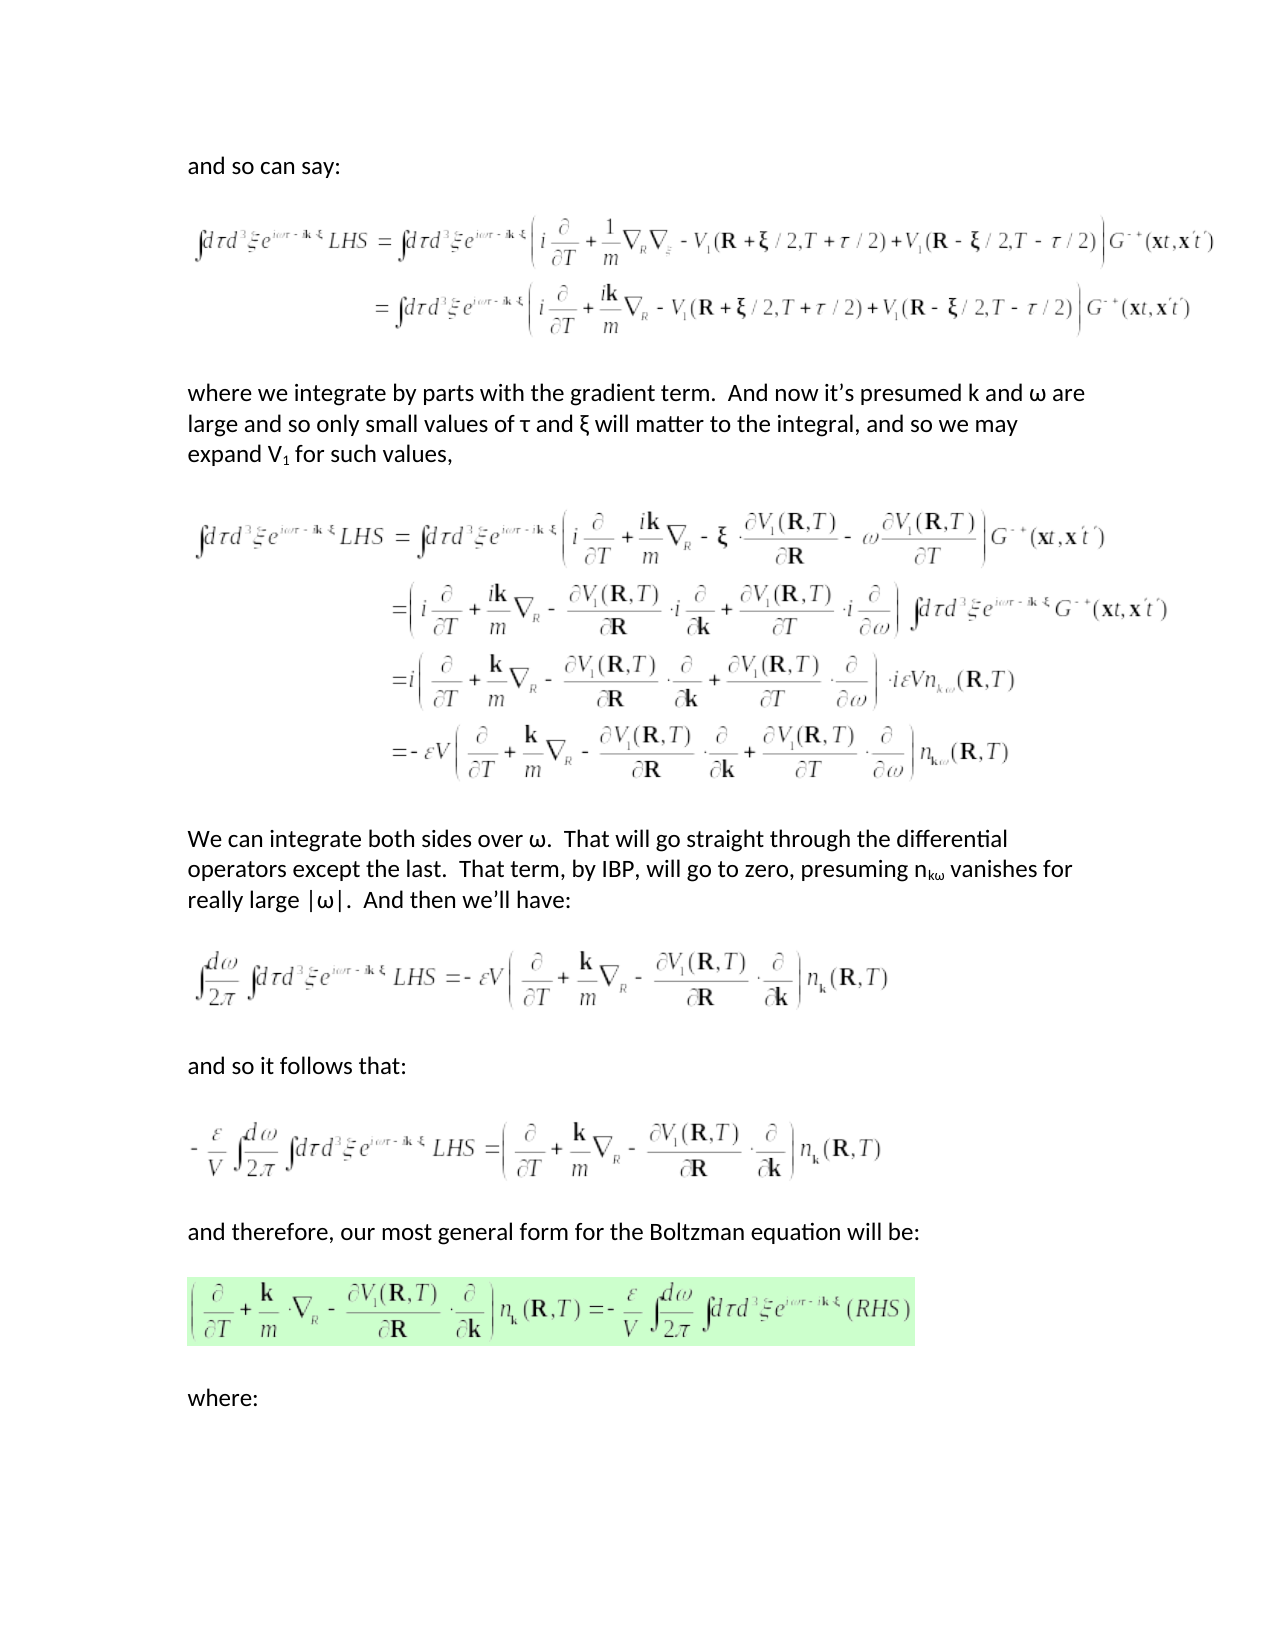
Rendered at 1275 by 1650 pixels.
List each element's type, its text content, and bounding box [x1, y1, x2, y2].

text where we integrate by parts with the gradient term. And now it’s presumed k and ω are large and so only small values of τ and ξ will matter to the integral, and so we may expand V1 for such values, [187, 377, 1087, 469]
text and so can say: [187, 150, 1087, 181]
text and therefore, our most general form for the Boltzman equation will be: [187, 1216, 1087, 1247]
text where: [187, 1382, 1087, 1412]
text We can integrate both sides over ω. That will go straight through the differential operators except the last. That term, by IBP, will go to zero, presuming nkω vanishes for really large |ω|. And then we’ll have: [187, 823, 1087, 915]
text and so it follows that: [187, 1050, 1087, 1081]
